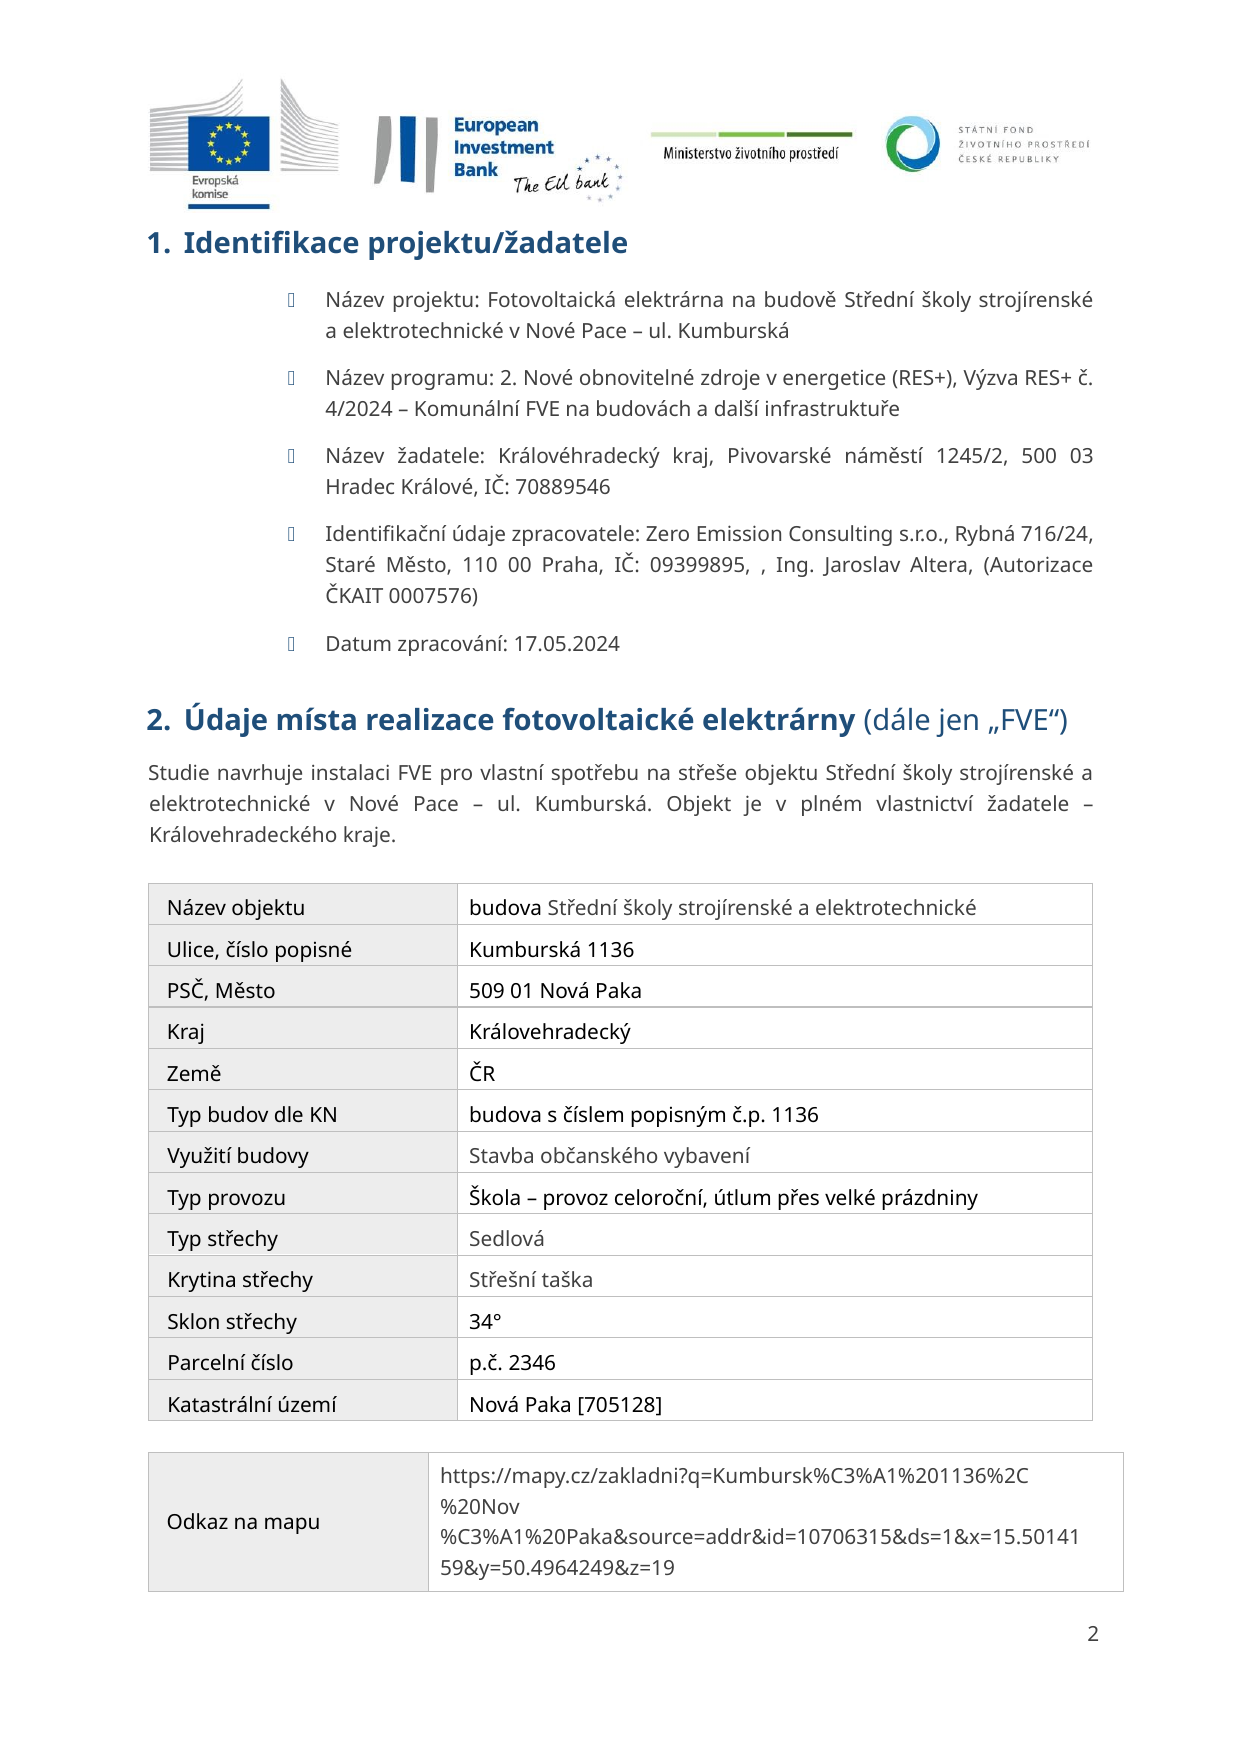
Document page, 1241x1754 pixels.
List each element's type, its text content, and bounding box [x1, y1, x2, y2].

table_header Odkaz na mapu [149, 1453, 428, 1591]
table_cell Škola – provoz celoroční, útlum přes velké prázdniny [458, 1173, 1092, 1213]
table_cell Krytina střechy [149, 1256, 457, 1296]
table_cell Sedlová [458, 1214, 1092, 1254]
table_cell Stavba občanského vybavení [458, 1132, 1092, 1172]
table_cell Země [149, 1049, 457, 1089]
table_cell Ulice, číslo popisné [149, 925, 457, 965]
table_cell Nová Paka [705128] [458, 1380, 1092, 1420]
table_cell Využití budovy [149, 1132, 457, 1172]
picture [147, 73, 1093, 213]
table_cell ČR [458, 1049, 1092, 1089]
table_cell 34° [458, 1297, 1092, 1337]
table_cell budova s číslem popisným č.p. 1136 [458, 1090, 1092, 1131]
table_cell Parcelní číslo [149, 1338, 457, 1379]
text Studie navrhuje instalaci FVE pro vlastní spotřebu na střeše objektu Střední školy strojírenské a elektrotechnické v Nové Pace – ul. Kumburská. Objekt je v plném vlastnictví žadatele – Královehradeckého kraje. [148, 758, 1094, 849]
subtitle Identifikace projektu/žadatele [146, 222, 1104, 262]
list Datum zpracování: 17.05.2024 [288, 629, 1094, 657]
table_header https://mapy.cz/zakladni?q=Kumbursk%C3%A1%201136%2C%20Nov%C3%A1%20Paka&source=addr&id=10706315&ds=1&x=15.5014159&y=50.4964249&z=19 [429, 1453, 1123, 1591]
list Název programu: 2. Nové obnovitelné zdroje v energetice (RES+), Výzva RES+ č. 4/2024 – Komunální FVE na budovách a další infrastruktuře [288, 363, 1094, 422]
table_cell Sklon střechy [149, 1297, 457, 1337]
table_cell Kumburská 1136 [458, 925, 1092, 965]
table_cell 509 01 Nová Paka [458, 966, 1092, 1006]
table_cell Typ budov dle KN [149, 1090, 457, 1131]
table_cell Střešní taška [458, 1256, 1092, 1296]
table_cell Katastrální území [149, 1380, 457, 1420]
table_header Název objektu [149, 884, 457, 924]
table_cell Typ střechy [149, 1214, 457, 1254]
list Název projektu: Fotovoltaická elektrárna na budově Střední školy strojírenské a elektrotechnické v Nové Pace – ul. Kumburská [288, 285, 1094, 344]
table_cell p.č. 2346 [458, 1338, 1092, 1379]
table_cell PSČ, Město [149, 966, 457, 1006]
table_cell Kraj [149, 1008, 457, 1048]
table_cell Typ provozu [149, 1173, 457, 1213]
list Identifikační údaje zpracovatele: Zero Emission Consulting s.r.o., Rybná 716/24, Staré Město, 110 00 Praha, IČ: 09399895, , Ing. Jaroslav Altera, (Autorizace ČKAIT 0007576) [288, 519, 1094, 610]
subtitle Údaje místa realizace fotovoltaické elektrárny (dále jen „FVE“) [146, 699, 1104, 739]
table_cell Královehradecký [458, 1008, 1092, 1048]
table_header budova Střední školy strojírenské a elektrotechnické [458, 884, 1092, 924]
list Název žadatele: Královéhradecký kraj, Pivovarské náměstí 1245/2, 500 03 Hradec Králové, IČ: 70889546 [288, 441, 1094, 501]
